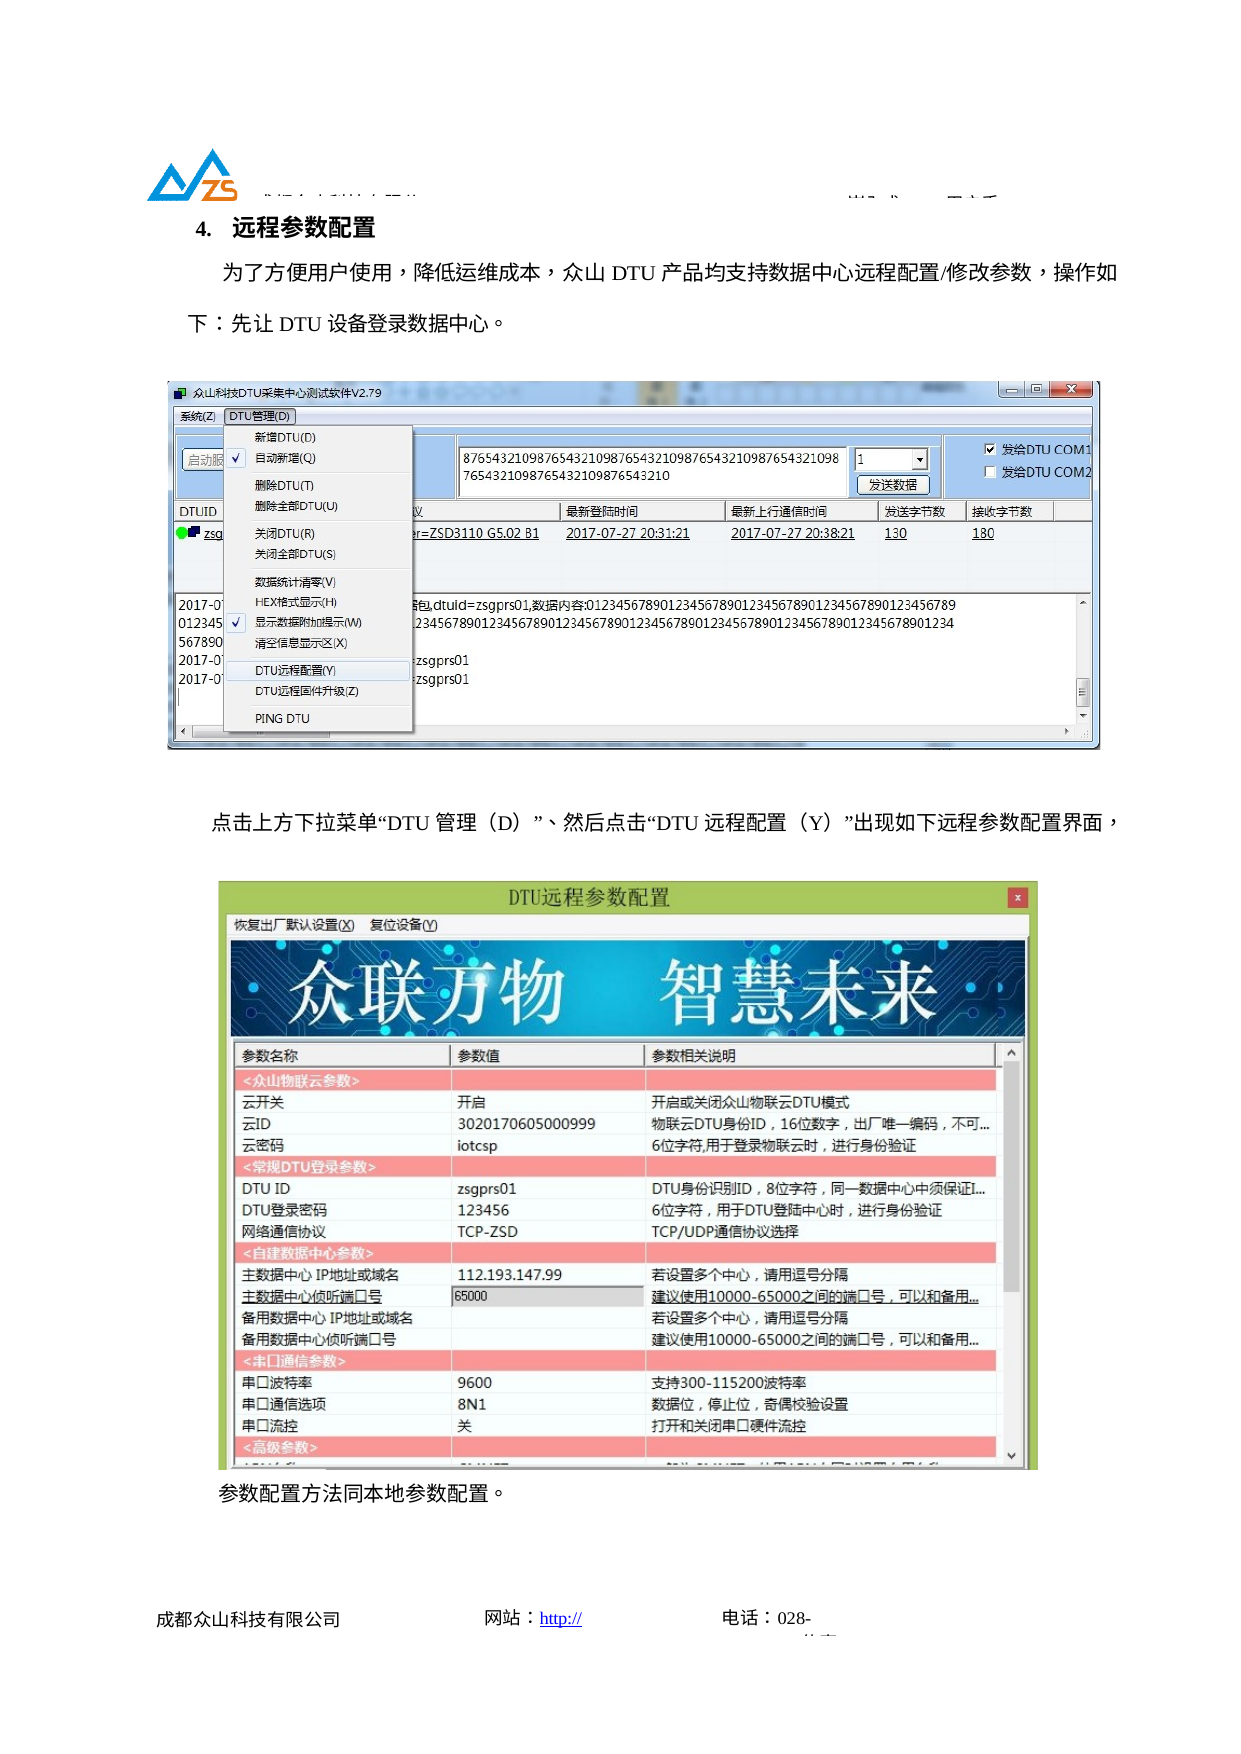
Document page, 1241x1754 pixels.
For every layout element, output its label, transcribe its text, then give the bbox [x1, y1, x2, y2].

text 为了方便用户使用，降低运维成本，众山 DTU 产品均支持数据中心远程配置/修改参数，操作如 [222, 256, 1138, 286]
subtitle 远程参数配置 [195, 210, 1138, 243]
picture [161, 178, 185, 193]
text 下：先让DTU 设备登录数据中心。 [131, 309, 510, 337]
picture [167, 381, 1101, 750]
text 点击上方下拉菜单“DTU 管理（D）”、然后点击“DTU 远程配置（Y）”出现如下远程参数配置界面， [211, 808, 1138, 837]
picture [190, 148, 238, 201]
picture [218, 880, 1038, 1470]
text 参数配置方法同本地参数配置。 [131, 888, 509, 1508]
picture [147, 148, 211, 198]
